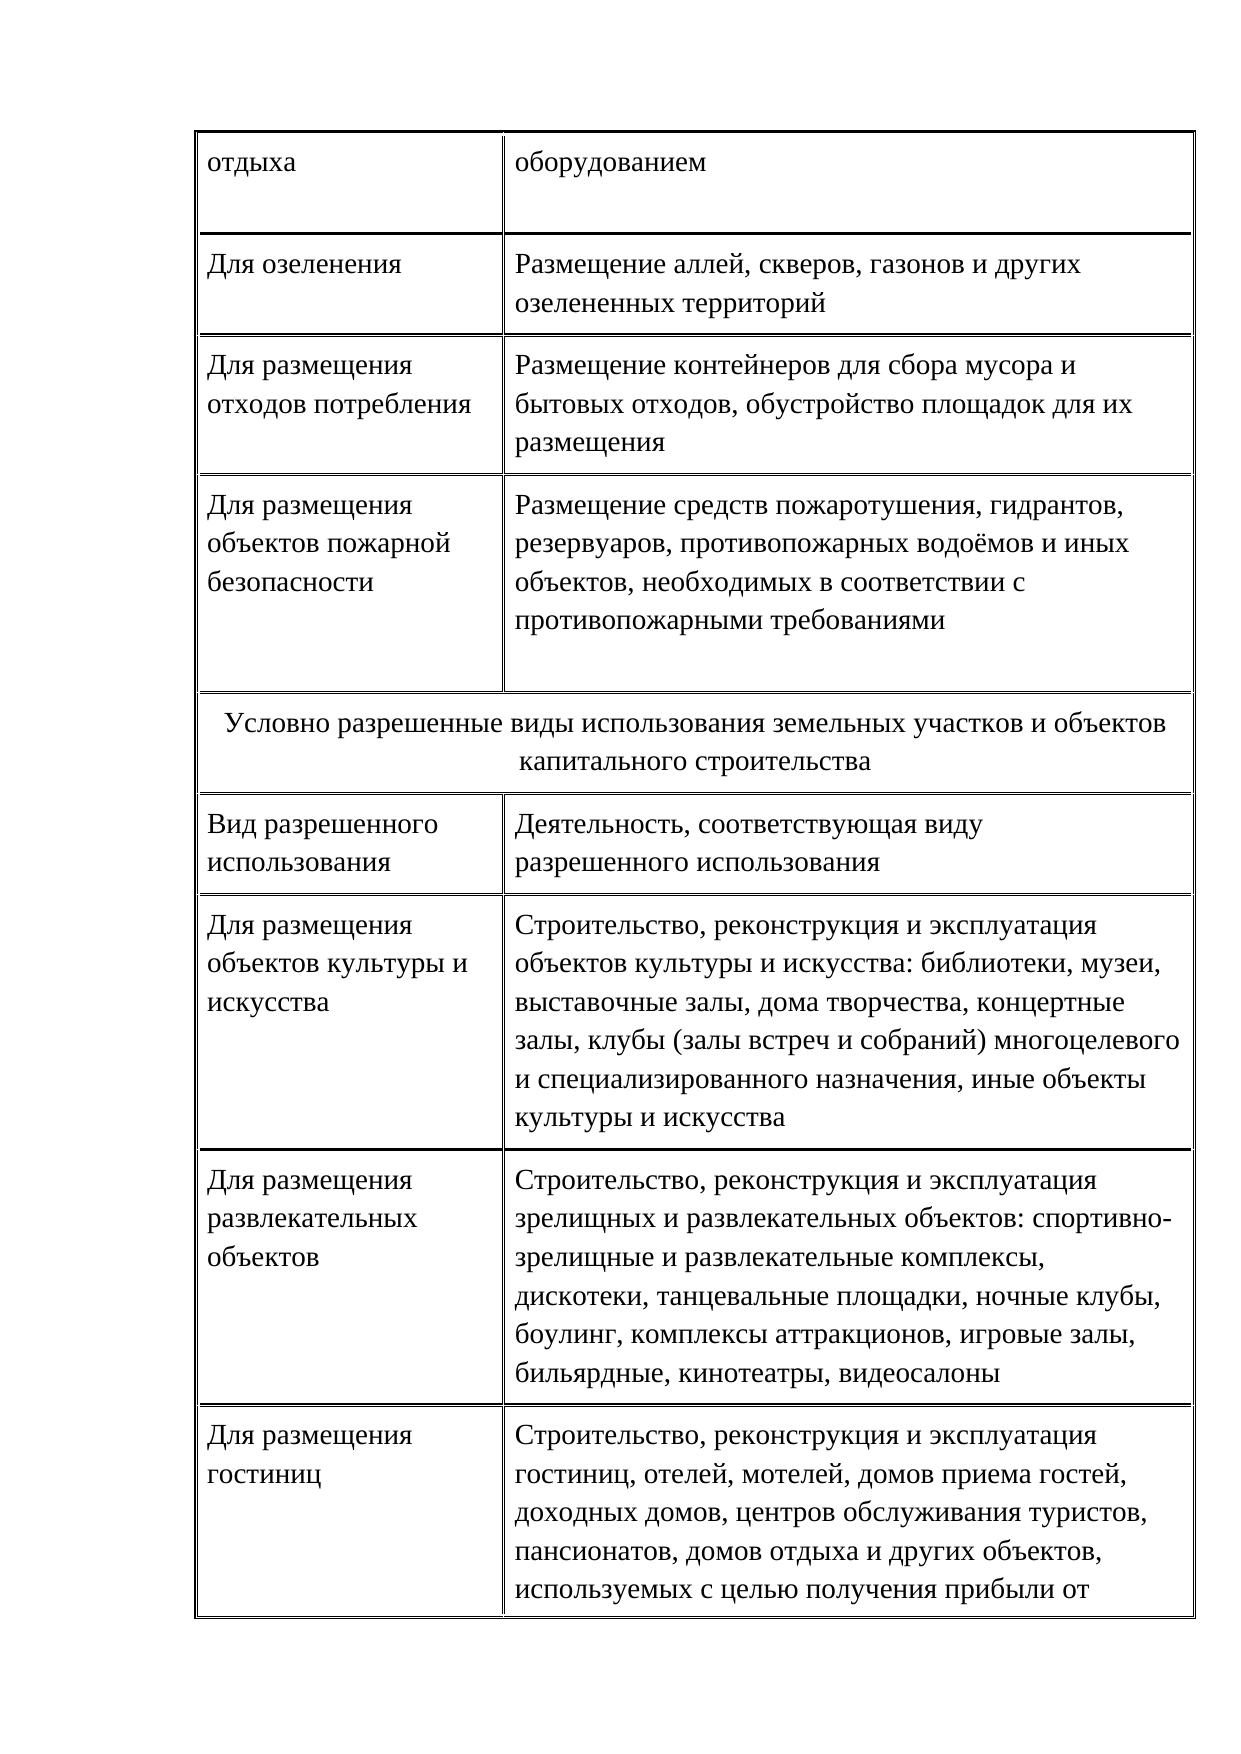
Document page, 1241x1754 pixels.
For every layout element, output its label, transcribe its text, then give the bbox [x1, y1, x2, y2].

table_cell Размещение аллей, скверов, газонов и других озелененных территорий [505, 232, 1193, 333]
table_cell Условно разрешенные виды использования земельных участков и объектов капитального строительства [196, 691, 1194, 792]
table_cell Размещение средств пожаротушения, гидрантов, резервуаров, противопожарных водоёмов и иных объектов, необходимых в соответствии с противопожарными требованиями [504, 473, 1194, 691]
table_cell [198, 1403, 504, 1616]
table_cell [504, 133, 1193, 232]
table_cell Деятельность, соответствующая виду разрешенного использования [504, 792, 1194, 893]
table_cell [198, 133, 504, 232]
table_cell Для размещения объектов пожарной безопасности [196, 473, 504, 691]
table_cell Для размещения развлекательных объектов [196, 1148, 502, 1403]
table_cell Вид разрешенного использования [196, 792, 504, 893]
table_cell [504, 1403, 1193, 1616]
table_cell Размещение контейнеров для сбора мусора и бытовых отходов, обустройство площадок для их размещения [505, 333, 1193, 473]
table_cell Для озеленения [198, 232, 502, 333]
table_cell Строительство, реконструкция и эксплуатация зрелищных и развлекательных объектов: спортивно-зрелищные и развлекательные комплексы, дискотеки, танцевальные площадки, ночные клубы, боулинг, комплексы аттракционов, игровые залы, бильярдные, кинотеатры, видеосалоны [505, 1148, 1194, 1403]
table_cell Для размещения отходов потребления [198, 333, 502, 473]
table_cell Строительство, реконструкция и эксплуатация объектов культуры и искусства: библиотеки, музеи, выставочные залы, дома творчества, концертные залы, клубы (залы встреч и собраний) многоцелевого и специализированного назначения, иные объекты культуры и искусства [504, 893, 1194, 1148]
table_cell Для размещения объектов культуры и искусства [196, 893, 504, 1148]
